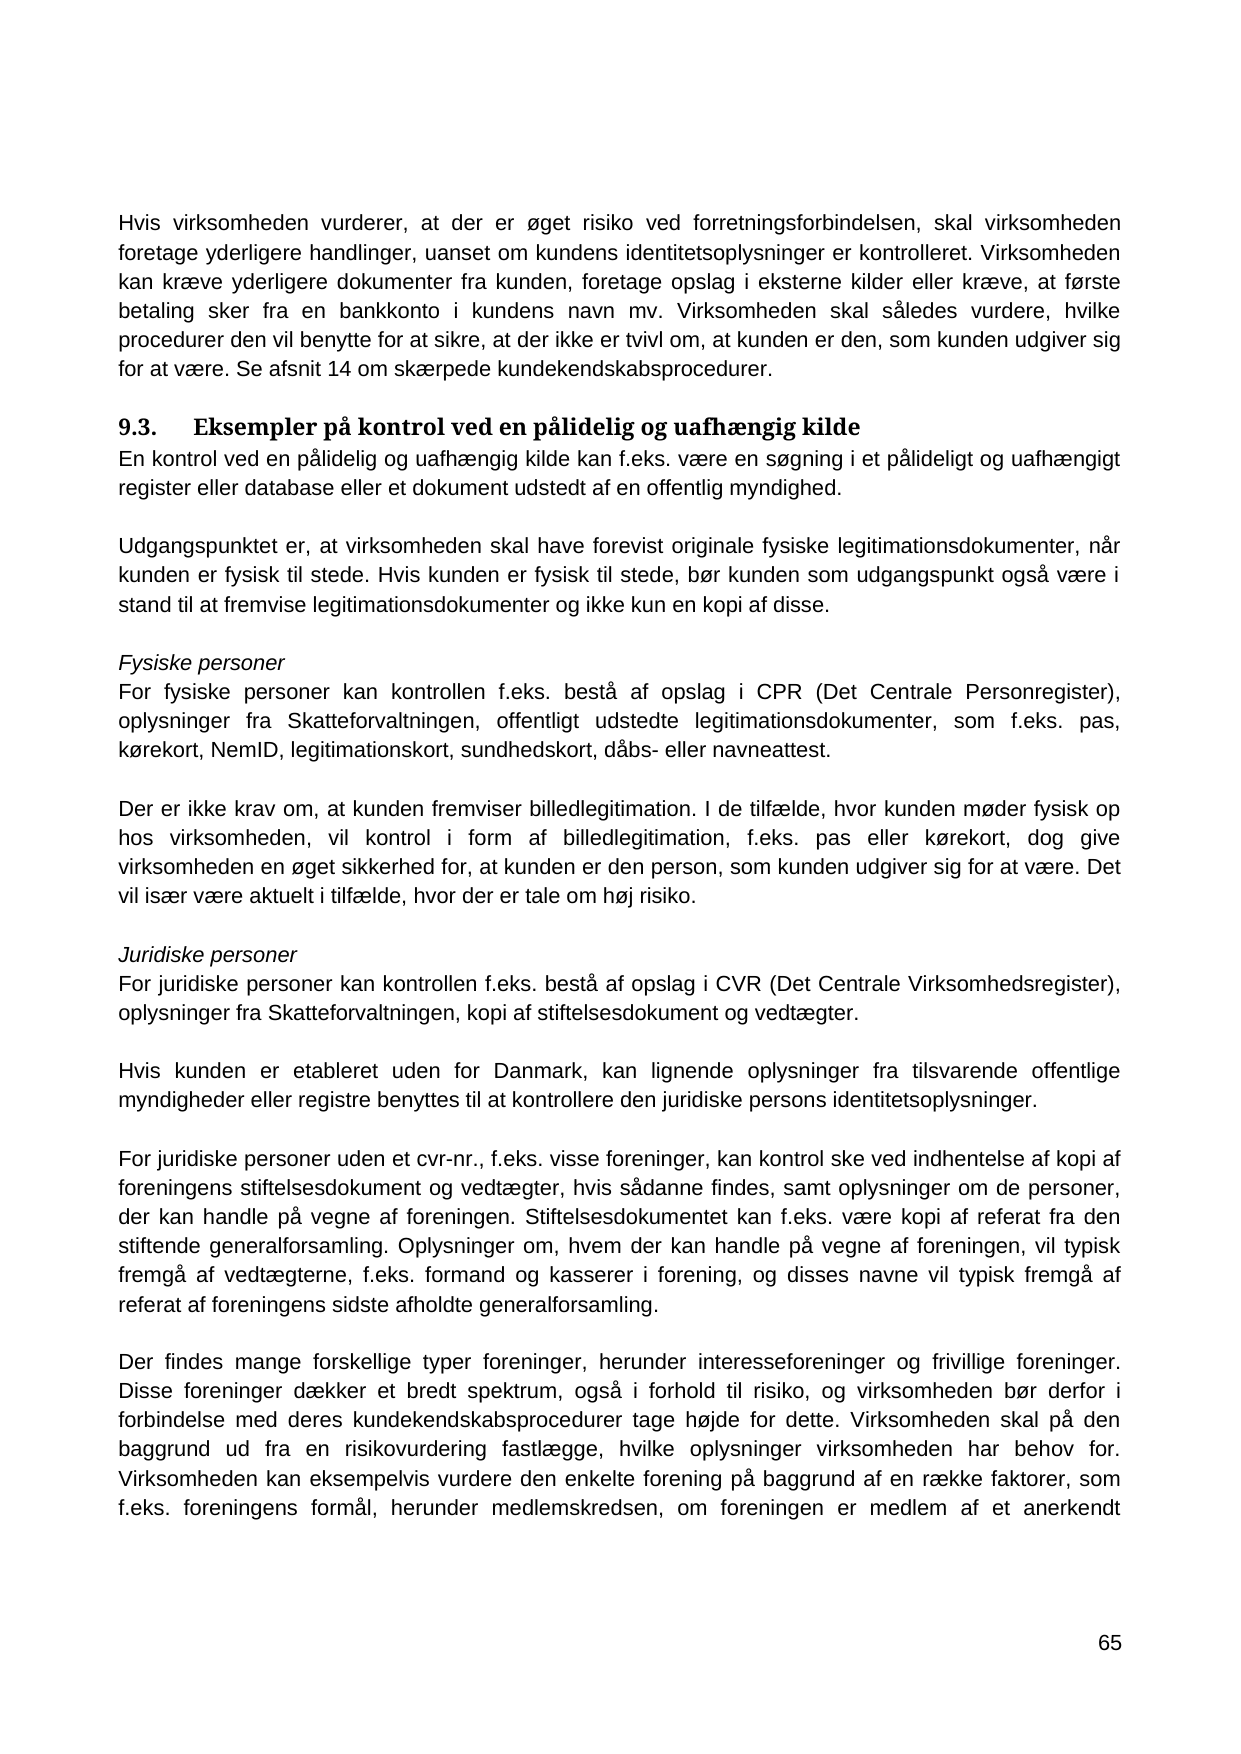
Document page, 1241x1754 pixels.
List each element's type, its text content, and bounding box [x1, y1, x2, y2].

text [118, 1346, 1122, 1521]
text En kontrol ved en pålidelig og uafhængig kilde kan f.eks. være en søgning i et pålideligt og uafhængigt register eller database eller et dokument udstedt af en offentlig myndighed. [118, 442, 1122, 500]
text Juridiske personer [118, 938, 1122, 967]
subtitle Eksempler på kontrol ved en pålidelig og uafhængig kilde [118, 411, 1122, 442]
text Fysiske personer [118, 646, 1122, 675]
text Hvis kunden er etableret uden for Danmark, kan lignende oplysninger fra tilsvarende offentlige myndigheder eller registre benyttes til at kontrollere den juridiske persons identitetsoplysninger. [118, 1054, 1122, 1113]
text For juridiske personer kan kontrollen f.eks. bestå af opslag i CVR (Det Centrale Virksomhedsregister), oplysninger fra Skatteforvaltningen, kopi af stiftelsesdokument og vedtægter. [118, 967, 1122, 1025]
text Hvis virksomheden vurderer, at der er øget risiko ved forretningsforbindelsen, skal virksomheden foretage yderligere handlinger, uanset om kundens identitetsoplysninger er kontrolleret. Virksomheden kan kræve yderligere dokumenter fra kunden, foretage opslag i eksterne kilder eller kræve, at første betaling sker fra en bankkonto i kundens navn mv. Virksomheden skal således vurdere, hvilke procedurer den vil benytte for at sikre, at der ikke er tvivl om, at kunden er den, som kunden udgiver sig for at være. Se afsnit 14 om skærpede kundekendskabsprocedurer. [118, 206, 1122, 381]
text For juridiske personer uden et cvr-nr., f.eks. visse foreninger, kan kontrol ske ved indhentelse af kopi af foreningens stiftelsesdokument og vedtægter, hvis sådanne findes, samt oplysninger om de personer, der kan handle på vegne af foreningen. Stiftelsesdokumentet kan f.eks. være kopi af referat fra den stiftende generalforsamling. Oplysninger om, hvem der kan handle på vegne af foreningen, vil typisk fremgå af vedtægterne, f.eks. formand og kasserer i forening, og disses navne vil typisk fremgå af referat af foreningens sidste afholdte generalforsamling. [118, 1142, 1122, 1317]
text For fysiske personer kan kontrollen f.eks. bestå af opslag i CPR (Det Centrale Personregister), oplysninger fra Skatteforvaltningen, offentligt udstedte legitimationsdokumenter, som f.eks. pas, kørekort, NemID, legitimationskort, sundhedskort, dåbs- eller navneattest. [118, 675, 1122, 763]
text Der er ikke krav om, at kunden fremviser billedlegitimation. I de tilfælde, hvor kunden møder fysisk op hos virksomheden, vil kontrol i form af billedlegitimation, f.eks. pas eller kørekort, dog give virksomheden en øget sikkerhed for, at kunden er den person, som kunden udgiver sig for at være. Det vil især være aktuelt i tilfælde, hvor der er tale om høj risiko. [118, 792, 1122, 908]
text Udgangspunktet er, at virksomheden skal have forevist originale fysiske legitimationsdokumenter, når kunden er fysisk til stede. Hvis kunden er fysisk til stede, bør kunden som udgangspunkt også være i stand til at fremvise legitimationsdokumenter og ikke kun en kopi af disse. [118, 529, 1122, 617]
